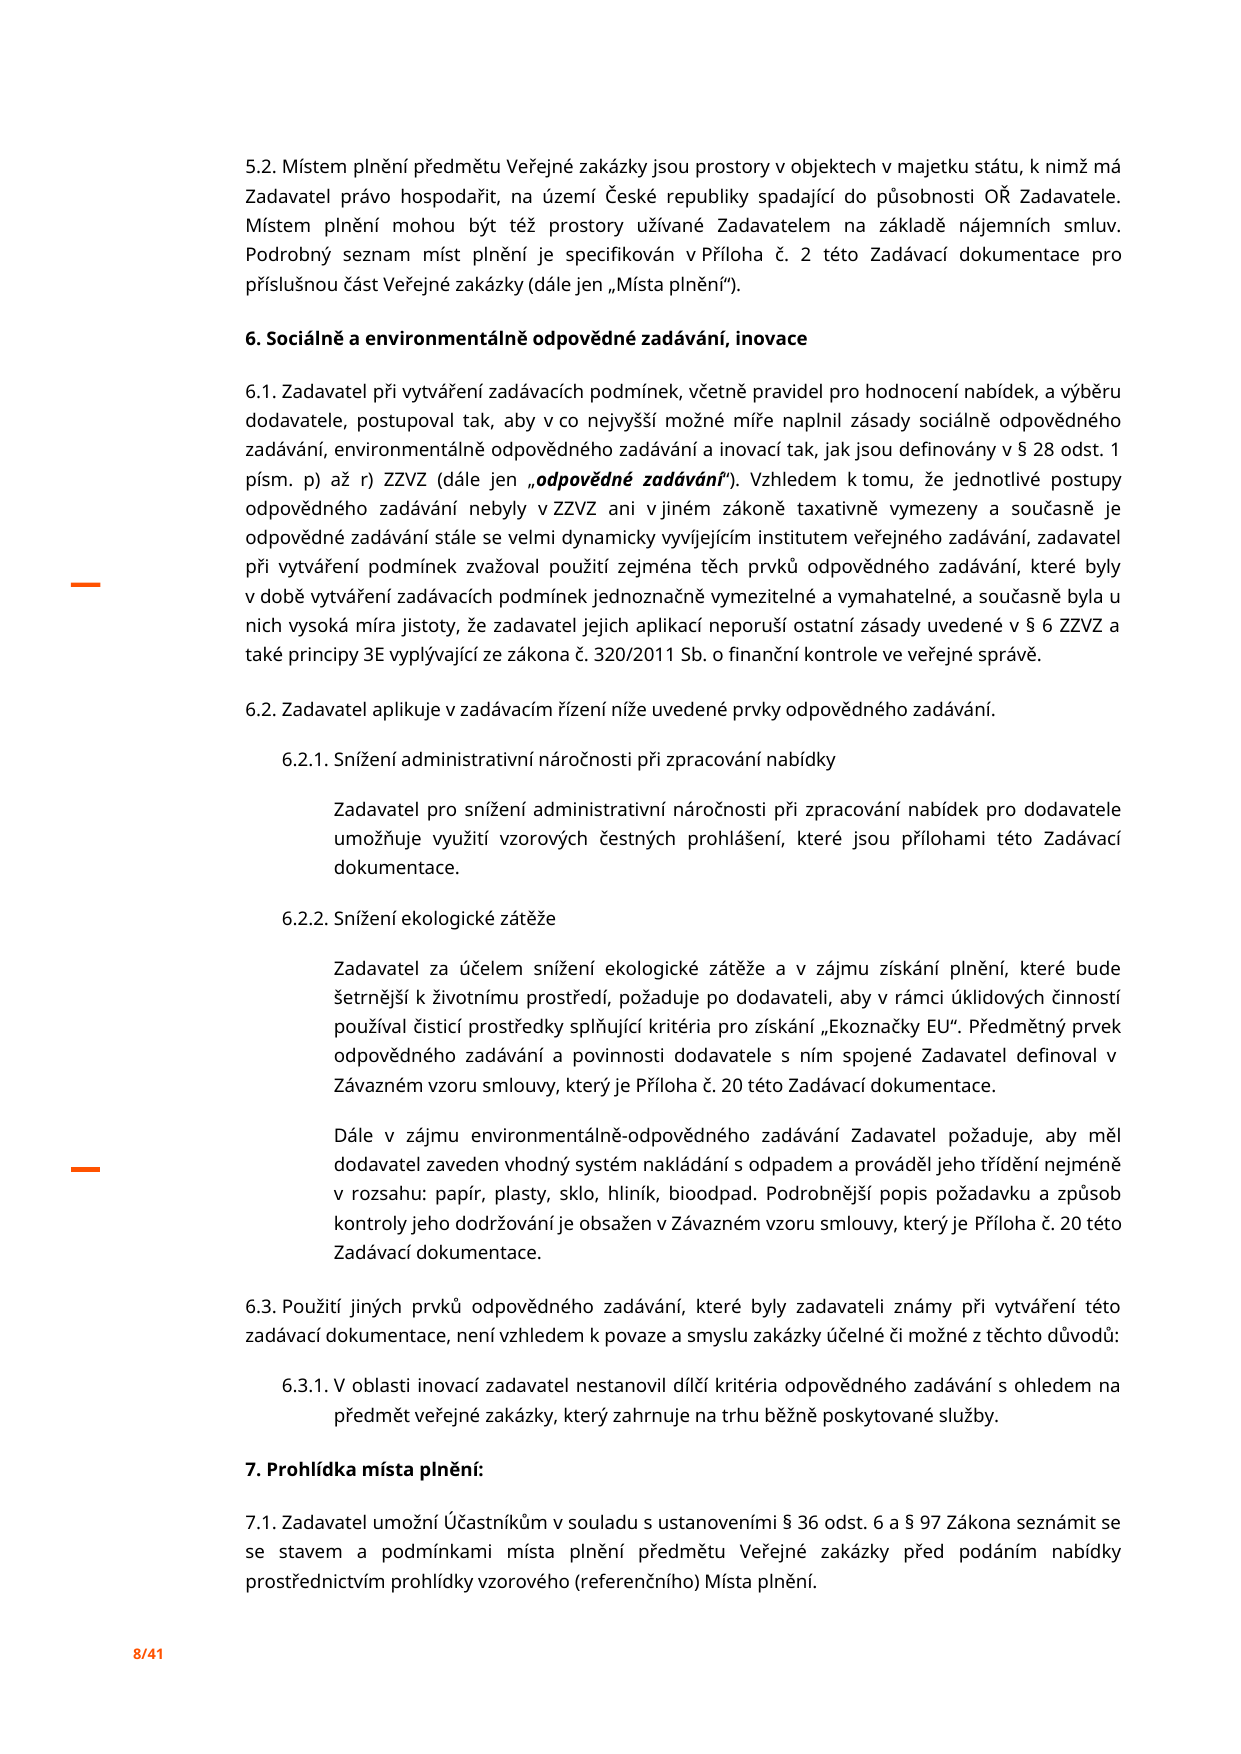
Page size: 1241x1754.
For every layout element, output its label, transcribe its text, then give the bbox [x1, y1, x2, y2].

text Zadavatel aplikuje v zadávacím řízení níže uvedené prvky odpovědného zadávání. [245, 696, 1122, 721]
text V oblasti inovací zadavatel nestanovil dílčí kritéria odpovědného zadávání s ohledem na předmět veřejné zakázky, který zahrnuje na trhu běžně poskytované služby. [334, 1373, 1122, 1428]
list Dále v zájmu environmentálně-odpovědného zadávání Zadavatel požaduje, aby měl dodavatel zaveden vhodný systém nakládání s odpadem a prováděl jeho třídění nejméně v rozsahu: papír, plasty, sklo, hliník, bioodpad. Podrobnější popis požadavku a způsob kontroly jeho dodržování je obsažen v Závazném vzoru smlouvy, který je Příloha č. 20 této Zadávací dokumentace. [334, 1122, 1122, 1265]
text Prohlídka místa plnění: [245, 1456, 1122, 1482]
text Sociálně a environmentálně odpovědné zadávání, inovace [245, 325, 1122, 351]
list Zadavatel pro snížení administrativní náročnosti při zpracování nabídek pro dodavatele umožňuje využití vzorových čestných prohlášení, které jsou přílohami této Zadávací dokumentace. [334, 796, 1122, 880]
text Místem plnění předmětu Veřejné zakázky jsou prostory v objektech v majetku státu, k nimž má Zadavatel právo hospodařit, na území České republiky spadající do působnosti OŘ Zadavatele. Místem plnění mohou být též prostory užívané Zadavatelem na základě nájemních smluv. Podrobný seznam míst plnění je specifikován v Příloha č. 2 této Zadávací dokumentace pro příslušnou část Veřejné zakázky (dále jen „Místa plnění“). [245, 154, 1122, 296]
text Použití jiných prvků odpovědného zadávání, které byly zadavateli známy při vytváření této zadávací dokumentace, není vzhledem k povaze a smyslu zakázky účelné či možné z těchto důvodů: [245, 1293, 1122, 1348]
text Snížení administrativní náročnosti při zpracování nabídky [334, 746, 1122, 772]
list Zadavatel za účelem snížení ekologické zátěže a v zájmu získání plnění, které bude šetrnější k životnímu prostředí, požaduje po dodavateli, aby v rámci úklidových činností používal čisticí prostředky splňující kritéria pro získání „Ekoznačky EU“. Předmětný prvek odpovědného zadávání a povinnosti dodavatele s ním spojené Zadavatel definoval v Závazném vzoru smlouvy, který je Příloha č. 20 této Zadávací dokumentace. [334, 955, 1122, 1097]
text Zadavatel umožní Účastníkům v souladu s ustanoveními § 36 odst. 6 a § 97 Zákona seznámit se se stavem a podmínkami místa plnění předmětu Veřejné zakázky před podáním nabídky prostřednictvím prohlídky vzorového (referenčního) Místa plnění. [245, 1509, 1122, 1593]
text Snížení ekologické zátěže [334, 905, 1122, 930]
text Zadavatel při vytváření zadávacích podmínek, včetně pravidel pro hodnocení nabídek, a výběru dodavatele, postupoval tak, aby v co nejvyšší možné míře naplnil zásady sociálně odpovědného zadávání, environmentálně odpovědného zadávání a inovací tak, jak jsou definovány v § 28 odst. 1 písm. p) až r) ZZVZ (dále jen „odpovědné zadávání“). Vzhledem k tomu, že jednotlivé postupy odpovědného zadávání nebyly v ZZVZ ani v jiném zákoně taxativně vymezeny a současně je odpovědné zadávání stále se velmi dynamicky vyvíjejícím institutem veřejného zadávání, zadavatel při vytváření podmínek zvažoval použití zejména těch prvků odpovědného zadávání, které byly v době vytváření zadávacích podmínek jednoznačně vymezitelné a vymahatelné, a současně byla u nich vysoká míra jistoty, že zadavatel jejich aplikací neporuší ostatní zásady uvedené v § 6 ZZVZ a také principy 3E vyplývající ze zákona č. 320/2011 Sb. o finanční kontrole ve veřejné správě. [245, 378, 1122, 667]
